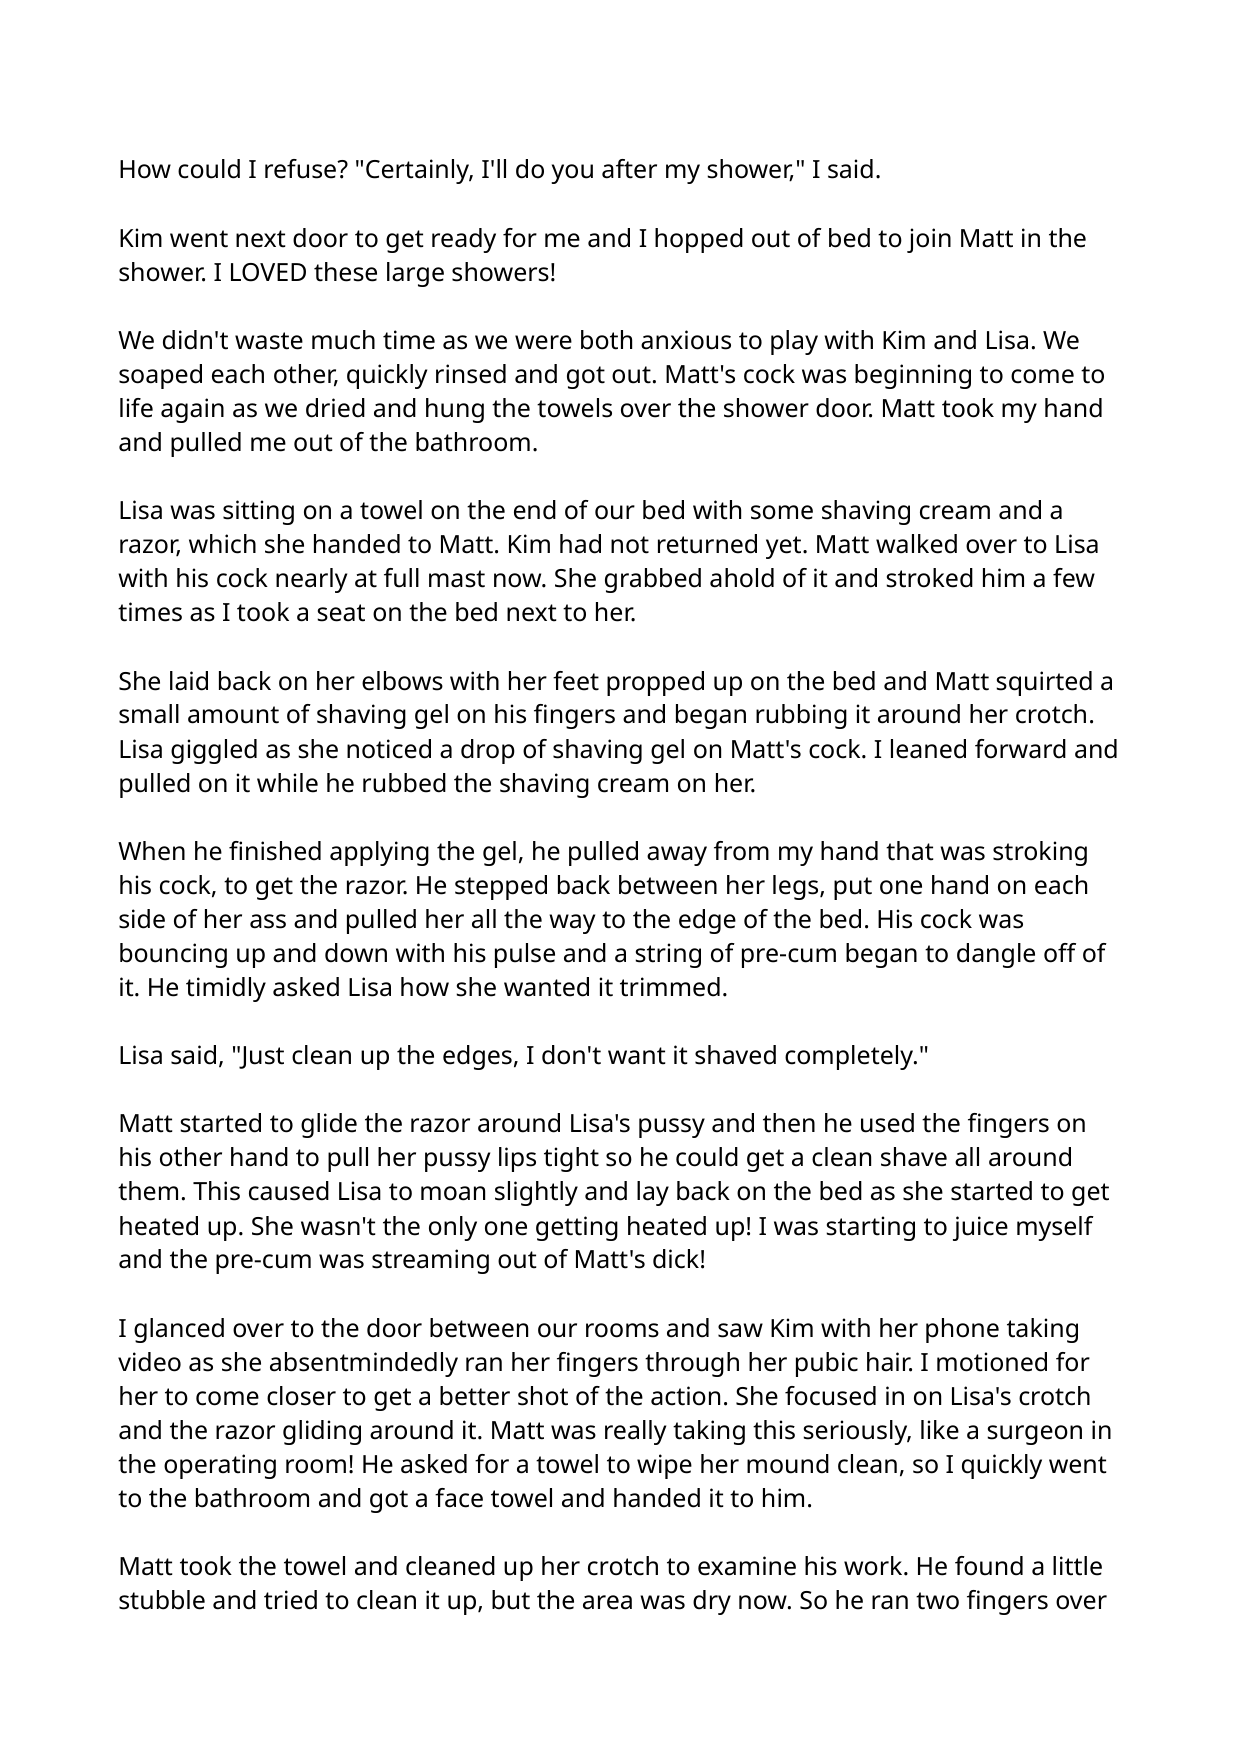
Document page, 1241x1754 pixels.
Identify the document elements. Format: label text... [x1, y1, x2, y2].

text How could I refuse? "Certainly, I'll do you after my shower," I said. [118, 152, 1122, 186]
text When he finished applying the gel, he pulled away from my hand that was stroking his cock, to get the razor. He stepped back between her legs, put one hand on each side of her ass and pulled her all the way to the edge of the bed. His cock was bouncing up and down with his pulse and a string of pre-cum began to dangle off of it. He timidly asked Lisa how she wanted it trimmed. [118, 833, 1122, 1004]
text Kim went next door to get ready for me and I hopped out of bed to join Matt in the shower. I LOVED these large showers! [118, 220, 1122, 288]
text I glanced over to the door between our rooms and saw Kim with her phone taking video as she absentmindedly ran her fingers through her pubic hair. I motioned for her to come closer to get a better shot of the action. She focused in on Lisa's crotch and the razor gliding around it. Matt was really taking this seriously, like a surgeon in the operating room! He asked for a towel to wipe her mound clean, so I quickly went to the bathroom and got a face towel and handed it to him. [118, 1310, 1122, 1515]
text Lisa said, "Just clean up the edges, I don't want it shaved completely." [118, 1038, 1122, 1072]
text We didn't waste much time as we were both anxious to play with Kim and Lisa. We soaped each other, quickly rinsed and got out. Matt's cock was beginning to come to life again as we dried and hung the towels over the shower door. Matt took my hand and pulled me out of the bathroom. [118, 322, 1122, 459]
text She laid back on her elbows with her feet propped up on the bed and Matt squirted a small amount of shaving gel on his fingers and began rubbing it around her crotch. Lisa giggled as she noticed a drop of shaving gel on Matt's cock. I leaned forward and pulled on it while he rubbed the shaving cream on her. [118, 663, 1122, 799]
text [118, 1549, 1122, 1617]
text Matt started to glide the razor around Lisa's pussy and then he used the fingers on his other hand to pull her pussy lips tight so he could get a clean shave all around them. This caused Lisa to moan slightly and lay back on the bed as she started to get heated up. She wasn't the only one getting heated up! I was starting to juice myself and the pre-cum was streaming out of Matt's dick! [118, 1106, 1122, 1276]
text Lisa was sitting on a towel on the end of our bed with some shaving cream and a razor, which she handed to Matt. Kim had not returned yet. Matt walked over to Lisa with his cock nearly at full mast now. She grabbed ahold of it and stroked him a few times as I took a seat on the bed next to her. [118, 493, 1122, 629]
